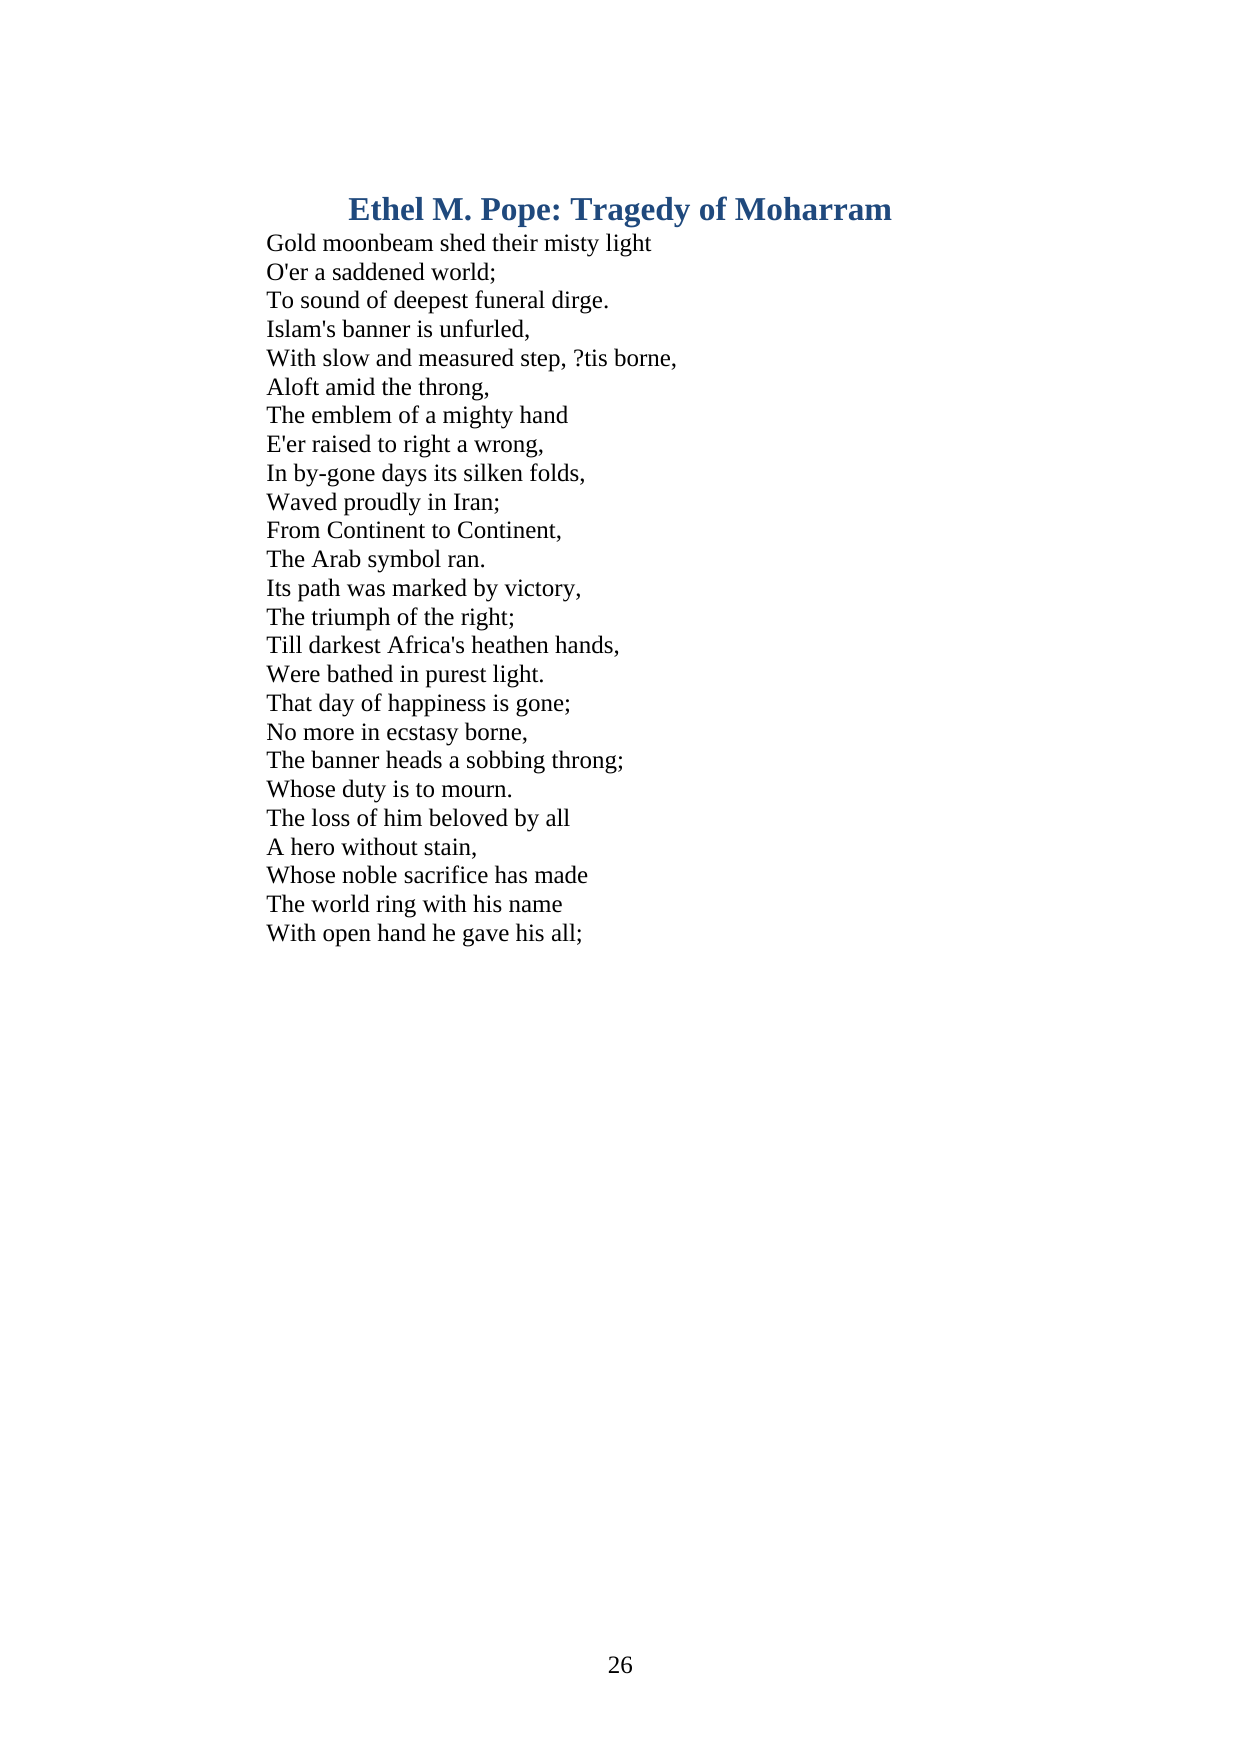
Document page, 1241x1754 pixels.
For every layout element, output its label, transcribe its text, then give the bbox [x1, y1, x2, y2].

text With open hand he gave his all; [236, 918, 1004, 947]
text The emblem of a mighty hand [236, 401, 1004, 429]
text Gold moonbeam shed their misty light [236, 228, 1004, 257]
text With slow and measured step, ?tis borne, [236, 343, 1004, 372]
text Islam's banner is unfurled, [236, 314, 1004, 343]
text A hero without stain, [236, 832, 1004, 861]
text That day of happiness is gone; [236, 688, 1004, 717]
text E'er raised to right a wrong, [236, 429, 1004, 458]
text The loss of him beloved by all [236, 803, 1004, 832]
text Were bathed in purest light. [236, 659, 1004, 688]
text O'er a saddened world; [236, 257, 1004, 286]
text From Continent to Continent, [236, 516, 1004, 544]
text In by-gone days its silken folds, [236, 458, 1004, 487]
text Waved proudly in Iran; [236, 487, 1004, 516]
text The world ring with his name [236, 889, 1004, 918]
text The Arab symbol ran. [236, 544, 1004, 573]
text The banner heads a sobbing throng; [236, 746, 1004, 774]
text Aloft amid the throng, [236, 372, 1004, 401]
text Whose duty is to mourn. [236, 774, 1004, 803]
text No more in ecstasy borne, [236, 717, 1004, 746]
text Whose noble sacrifice has made [236, 861, 1004, 889]
text To sound of deepest funeral dirge. [236, 286, 1004, 314]
text Its path was marked by victory, [236, 573, 1004, 602]
subtitle Ethel M. Pope: Tragedy of Moharram [236, 190, 1004, 228]
text Till darkest Africa's heathen hands, [236, 631, 1004, 659]
text The triumph of the right; [236, 602, 1004, 631]
